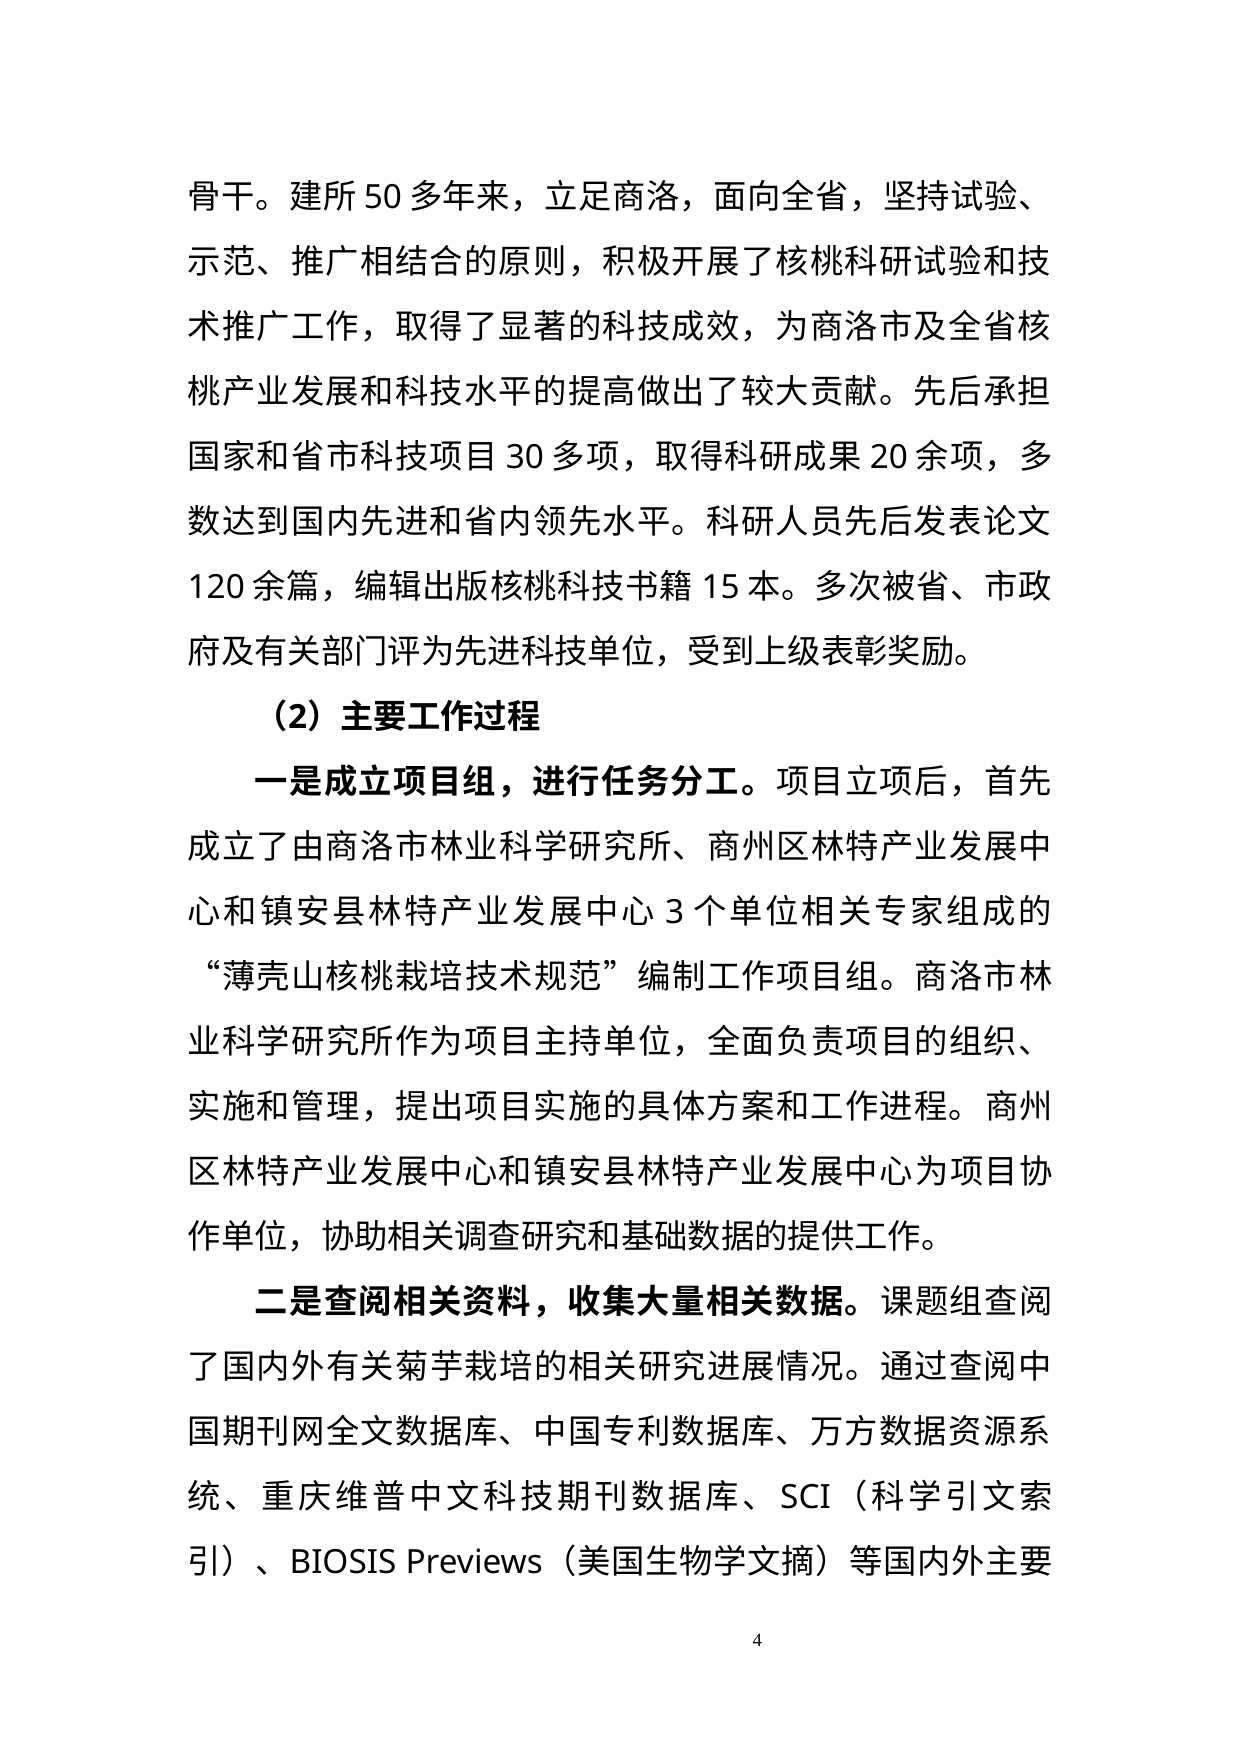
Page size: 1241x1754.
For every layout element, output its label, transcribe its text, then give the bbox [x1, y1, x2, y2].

list 一是成立项目组，进行任务分工。项目立项后，首先成立了由商洛市林业科学研究所、商州区林特产业发展中心和镇安县林特产业发展中心3个单位相关专家组成的“薄壳山核桃栽培技术规范”编制工作项目组。商洛市林业科学研究所作为项目主持单位，全面负责项目的组织、实施和管理，提出项目实施的具体方案和工作进程。商州区林特产业发展中心和镇安县林特产业发展中心为项目协作单位，协助相关调查研究和基础数据的提供工作。 [187, 747, 1053, 1267]
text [187, 162, 1053, 682]
list 主要工作过程 [187, 682, 1053, 747]
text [187, 1267, 1053, 1592]
